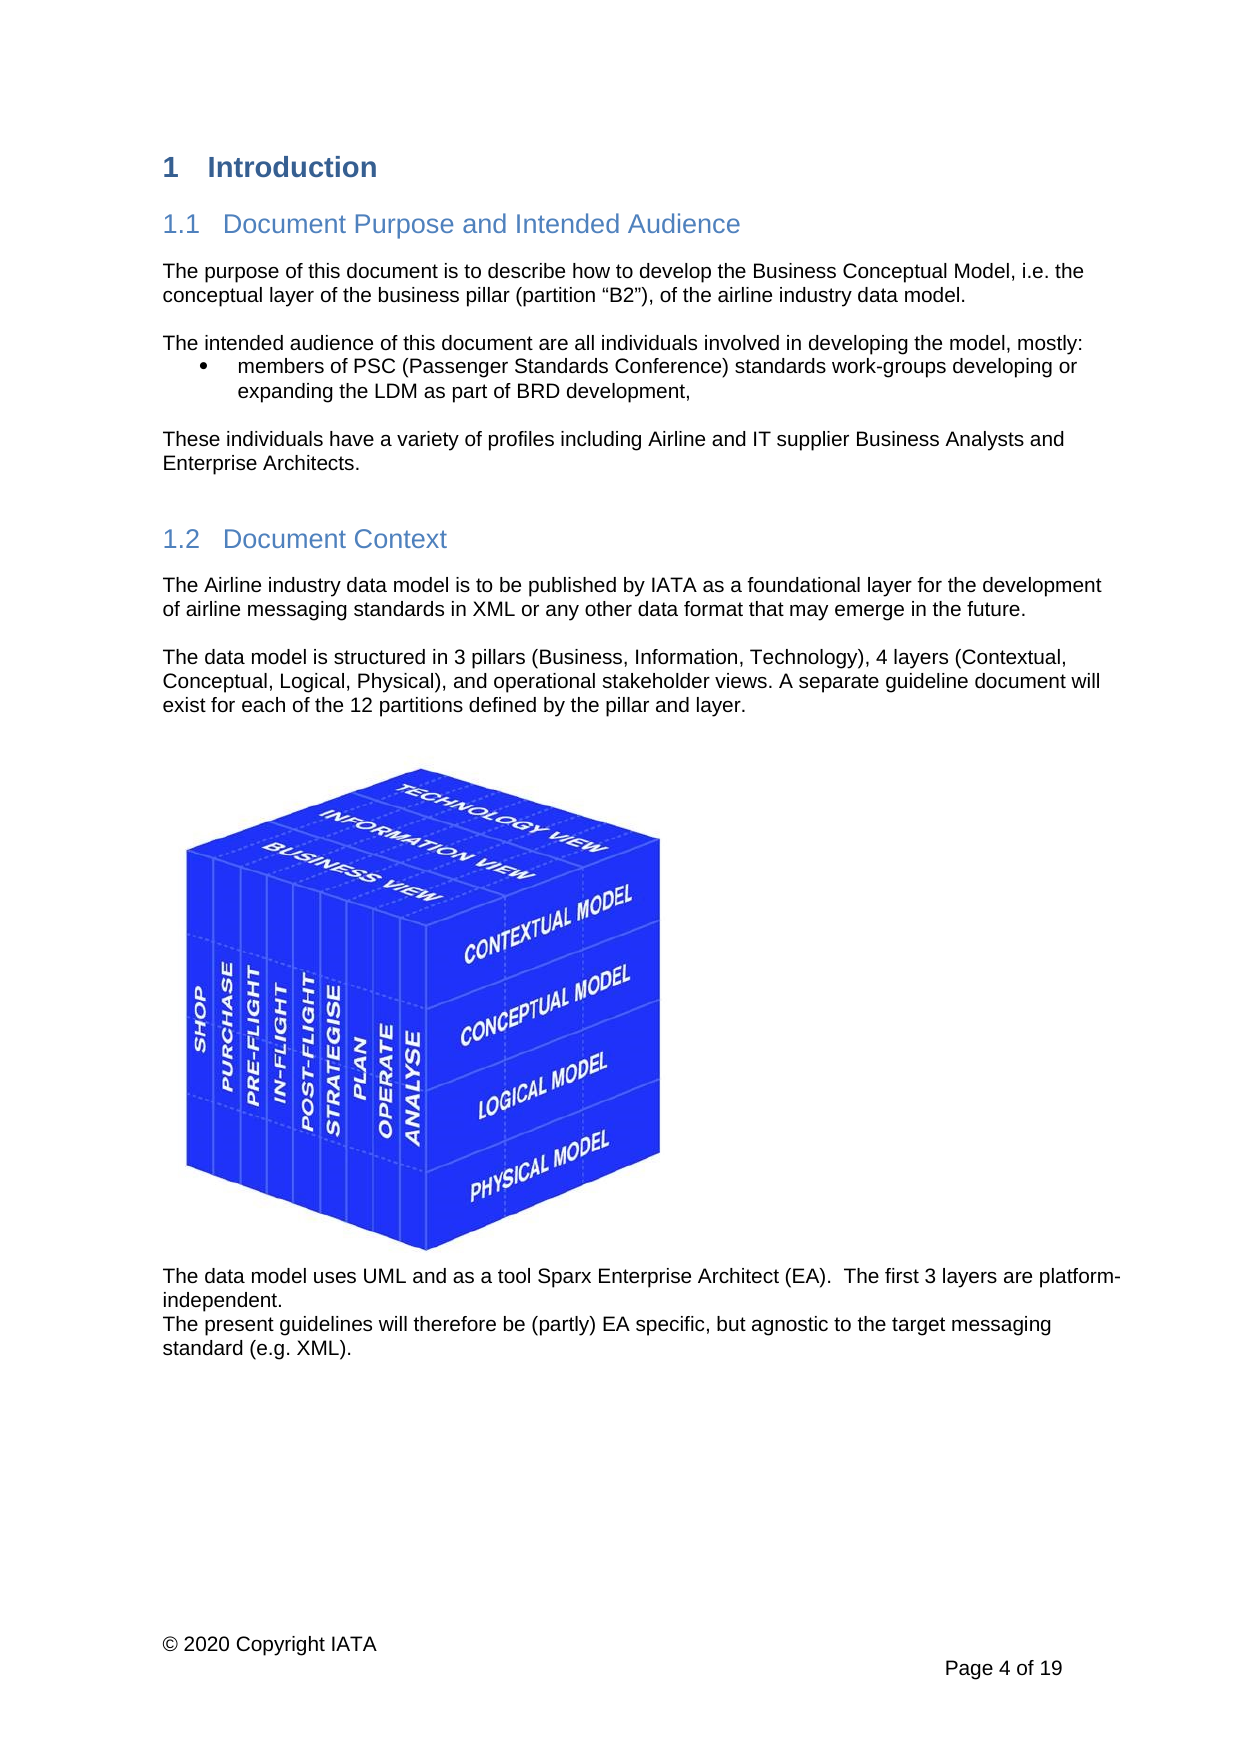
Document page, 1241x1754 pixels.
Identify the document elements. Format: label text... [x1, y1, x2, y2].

subtitle Document Purpose and Intended Audience [162, 208, 1122, 240]
text The purpose of this document is to describe how to develop the Business Conceptual Model, i.e. the conceptual layer of the business pillar (partition “B2”), of the airline industry data model. [162, 258, 1122, 306]
subtitle Document Context [162, 523, 1122, 554]
text The Airline industry data model is to be published by IATA as a foundational layer for the development of airline messaging standards in XML or any other data format that may emerge in the future. [162, 573, 1122, 621]
text The data model uses UML and as a tool Sparx Enterprise Architect (EA). The first 3 layers are platform-independent. [162, 1264, 1122, 1312]
picture [162, 741, 680, 1264]
text The data model is structured in 3 pillars (Business, Information, Technology), 4 layers (Contextual, Conceptual, Logical, Physical), and operational stakeholder views. A separate guideline document will exist for each of the 12 partitions defined by the pillar and layer. [162, 645, 1122, 717]
text The present guidelines will therefore be (partly) EA specific, but agnostic to the target messaging standard (e.g. XML). [162, 1312, 1122, 1360]
list members of PSC (Passenger Standards Conference) standards work-groups developing or expanding the LDM as part of BRD development, [200, 354, 1122, 402]
text These individuals have a variety of profiles including Airline and IT supplier Business Analysts and Enterprise Architects. [162, 426, 1122, 474]
subtitle Introduction [162, 150, 1122, 183]
text The intended audience of this document are all individuals involved in developing the model, mostly: [162, 330, 1122, 354]
